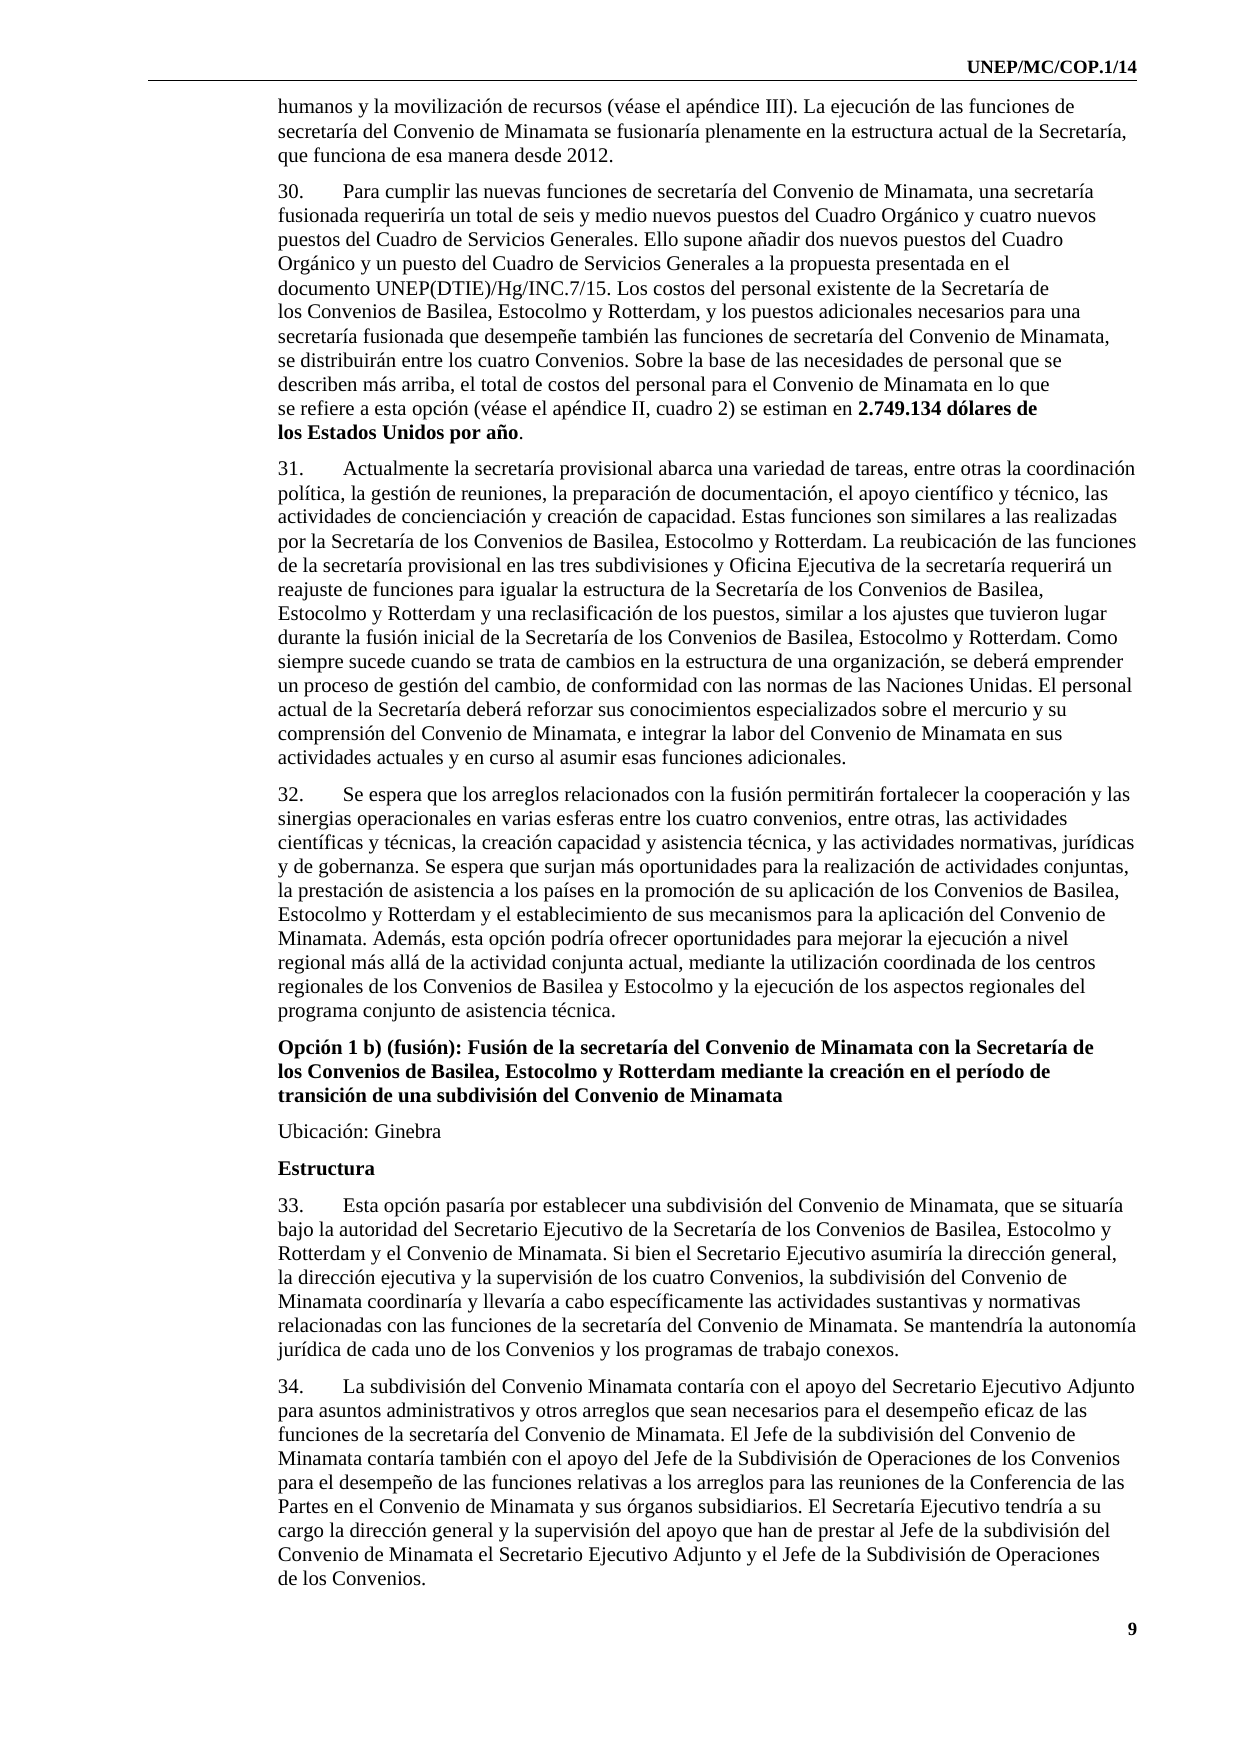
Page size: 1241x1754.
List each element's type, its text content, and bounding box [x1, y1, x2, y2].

list Se espera que los arreglos relacionados con la fusión permitirán fortalecer la cooperación y las sinergias operacionales en varias esferas entre los cuatro convenios, entre otras, las actividades científicas y técnicas, la creación capacidad y asistencia técnica, y las actividades normativas, jurídicas y de gobernanza. Se espera que surjan más oportunidades para la realización de actividades conjuntas, la prestación de asistencia a los países en la promoción de su aplicación de los Convenios de Basilea, Estocolmo y Rotterdam y el establecimiento de sus mecanismos para la aplicación del Convenio de Minamata. Además, esta opción podría ofrecer oportunidades para mejorar la ejecución a nivel regional más allá de la actividad conjunta actual, mediante la utilización coordinada de los centros regionales de los Convenios de Basilea y Estocolmo y la ejecución de los aspectos regionales del programa conjunto de asistencia técnica. [278, 782, 1137, 1022]
list Ubicación: Ginebra [278, 1119, 1137, 1143]
text Estructura [148, 1156, 1107, 1180]
list Esta opción pasaría por establecer una subdivisión del Convenio de Minamata, que se situaría bajo la autoridad del Secretario Ejecutivo de la Secretaría de los Convenios de Basilea, Estocolmo y Rotterdam y el Convenio de Minamata. Si bien el Secretario Ejecutivo asumiría la dirección general, la dirección ejecutiva y la supervisión de los cuatro Convenios, la subdivisión del Convenio de Minamata coordinaría y llevaría a cabo específicamente las actividades sustantivas y normativas relacionadas con las funciones de la secretaría del Convenio de Minamata. Se mantendría la autonomía jurídica de cada uno de los Convenios y los programas de trabajo conexos. [278, 1193, 1137, 1361]
text Opción 1 b) (fusión): Fusión de la secretaría del Convenio de Minamata con la Secretaría de los Convenios de Basilea, Estocolmo y Rotterdam mediante la creación en el período de transición de una subdivisión del Convenio de Minamata [148, 1035, 1107, 1107]
list Para cumplir las nuevas funciones de secretaría del Convenio de Minamata, una secretaría fusionada requeriría un total de seis y medio nuevos puestos del Cuadro Orgánico y cuatro nuevos puestos del Cuadro de Servicios Generales. Ello supone añadir dos nuevos puestos del Cuadro Orgánico y un puesto del Cuadro de Servicios Generales a la propuesta presentada en el documento UNEP(DTIE)/Hg/INC.7/15. Los costos del personal existente de la Secretaría de los Convenios de Basilea, Estocolmo y Rotterdam, y los puestos adicionales necesarios para una secretaría fusionada que desempeñe también las funciones de secretaría del Convenio de Minamata, se distribuirán entre los cuatro Convenios. Sobre la base de las necesidades de personal que se describen más arriba, el total de costos del personal para el Convenio de Minamata en lo que se refiere a esta opción (véase el apéndice II, cuadro 2) se estiman en 2.749.134 dólares de los Estados Unidos por año. [278, 179, 1137, 444]
list La subdivisión del Convenio Minamata contaría con el apoyo del Secretario Ejecutivo Adjunto para asuntos administrativos y otros arreglos que sean necesarios para el desempeño eficaz de las funciones de la secretaría del Convenio de Minamata. El Jefe de la subdivisión del Convenio de Minamata contaría también con el apoyo del Jefe de la Subdivisión de Operaciones de los Convenios para el desempeño de las funciones relativas a los arreglos para las reuniones de la Conferencia de las Partes en el Convenio de Minamata y sus órganos subsidiarios. El Secretaría Ejecutivo tendría a su cargo la dirección general y la supervisión del apoyo que han de prestar al Jefe de la subdivisión del Convenio de Minamata el Secretario Ejecutivo Adjunto y el Jefe de la Subdivisión de Operaciones de los Convenios. [278, 1373, 1137, 1590]
list Actualmente la secretaría provisional abarca una variedad de tareas, entre otras la coordinación política, la gestión de reuniones, la preparación de documentación, el apoyo científico y técnico, las actividades de concienciación y creación de capacidad. Estas funciones son similares a las realizadas por la Secretaría de los Convenios de Basilea, Estocolmo y Rotterdam. La reubicación de las funciones de la secretaría provisional en las tres subdivisiones y Oficina Ejecutiva de la secretaría requerirá un reajuste de funciones para igualar la estructura de la Secretaría de los Convenios de Basilea, Estocolmo y Rotterdam y una reclasificación de los puestos, similar a los ajustes que tuvieron lugar durante la fusión inicial de la Secretaría de los Convenios de Basilea, Estocolmo y Rotterdam. Como siempre sucede cuando se trata de cambios en la estructura de una organización, se deberá emprender un proceso de gestión del cambio, de conformidad con las normas de las Naciones Unidas. El personal actual de la Secretaría deberá reforzar sus conocimientos especializados sobre el mercurio y su comprensión del Convenio de Minamata, e integrar la labor del Convenio de Minamata en sus actividades actuales y en curso al asumir esas funciones adicionales. [278, 456, 1137, 769]
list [278, 94, 1137, 167]
